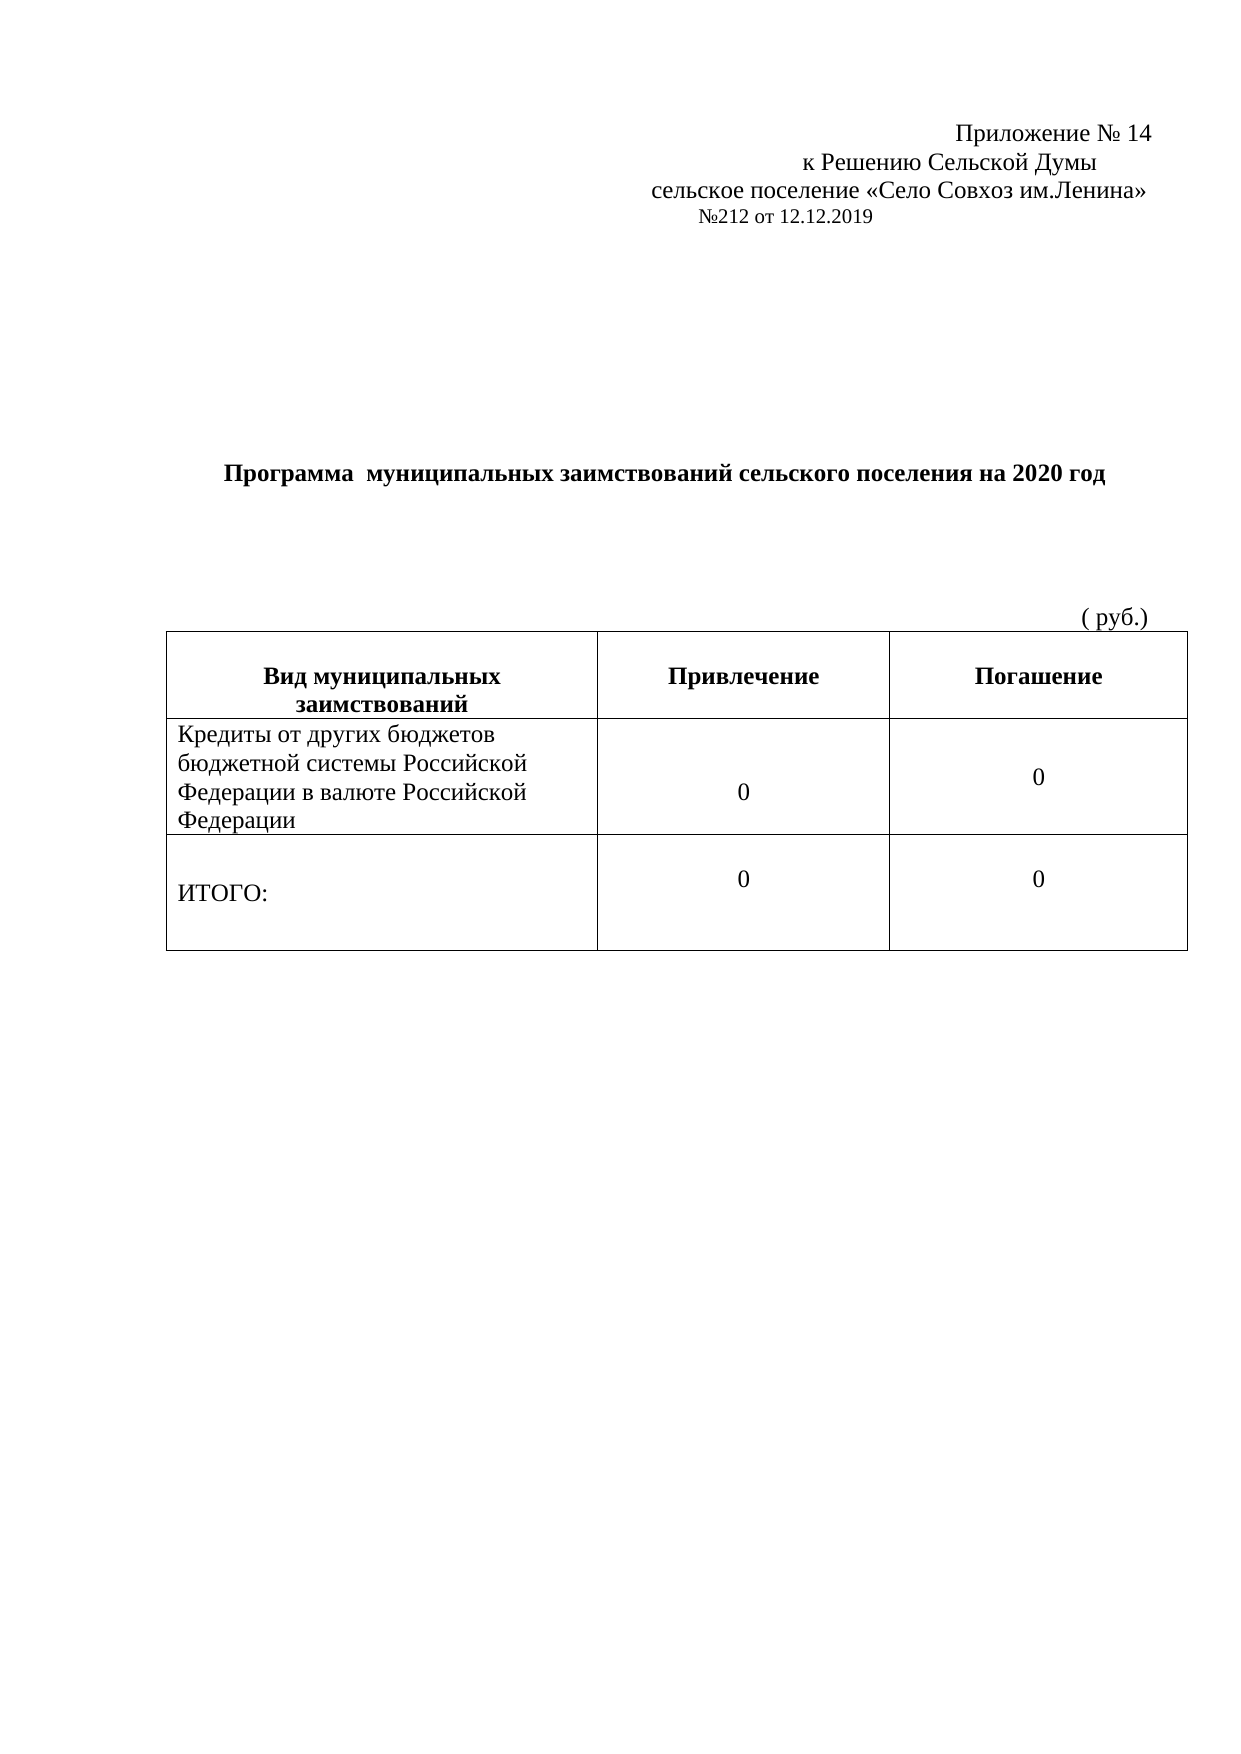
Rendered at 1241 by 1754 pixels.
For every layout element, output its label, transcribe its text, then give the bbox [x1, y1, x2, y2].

table_cell 0 [598, 835, 889, 950]
text ( руб.) [177, 602, 1152, 631]
subtitle Программа муниципальных заимствований сельского поселения на 2020 год [177, 458, 1152, 487]
text №212 от 12.12.2019 [177, 204, 1152, 228]
table_cell ИТОГО: [167, 835, 597, 950]
subtitle Приложение № 14 [177, 118, 1152, 147]
table_header Погашение [890, 632, 1187, 718]
table_cell 0 [890, 835, 1187, 950]
table_cell 0 [890, 719, 1187, 834]
table_header Вид муниципальных заимствований [167, 632, 597, 718]
subtitle сельское поселение «Село Совхоз им.Ленина» [177, 176, 1152, 204]
table_cell 0 [598, 719, 889, 834]
subtitle к Решению Сельской Думы [177, 147, 1152, 176]
table_header Привлечение [598, 632, 889, 718]
table_cell Кредиты от других бюджетов бюджетной системы Российской Федерации в валюте Российской Федерации [167, 719, 597, 834]
